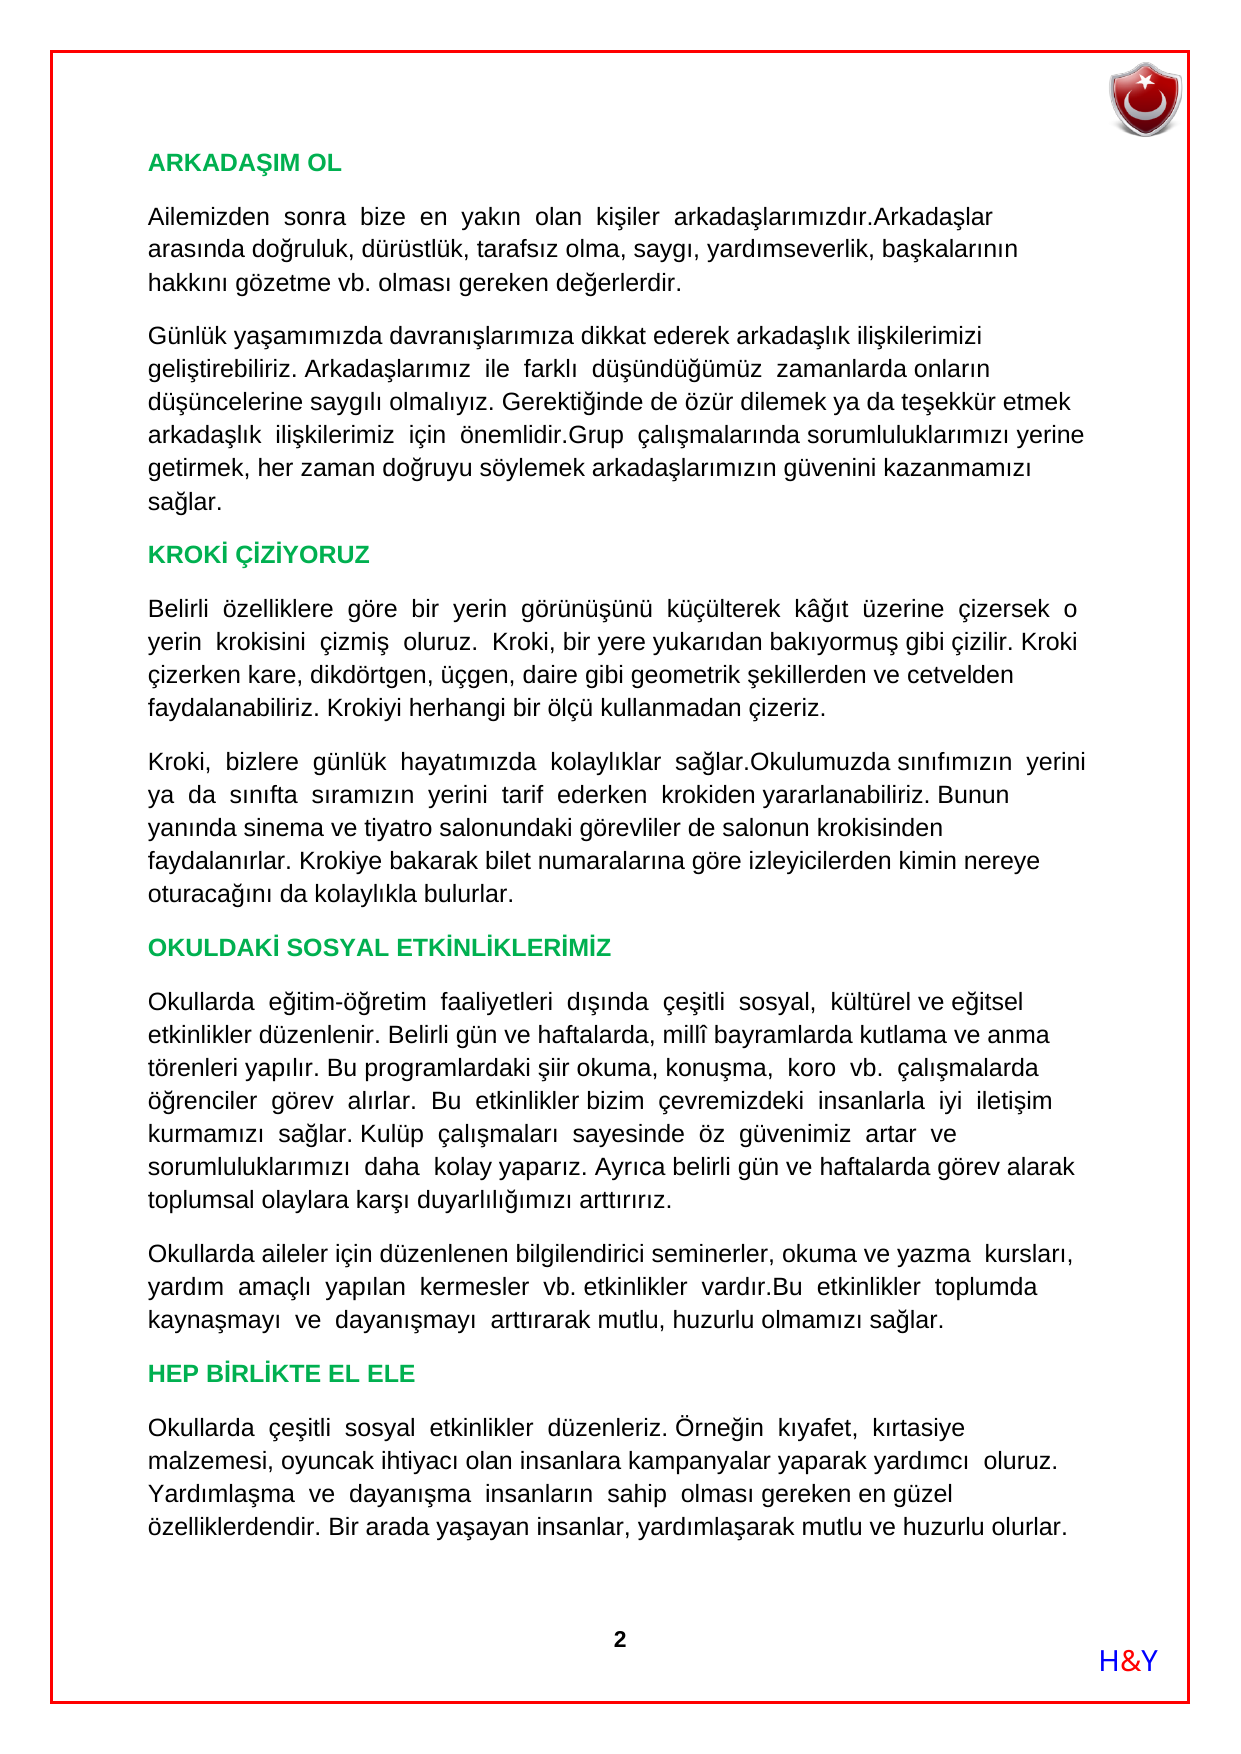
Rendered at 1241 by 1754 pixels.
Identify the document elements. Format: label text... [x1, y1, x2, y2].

text Belirli özelliklere göre bir yerin görünüşünü küçülterek kâğıt üzerine çizersek o yerin krokisini çizmiş oluruz. Kroki, bir yere yukarıdan bakıyormuş gibi çizilir. Kroki çizerken kare, dikdörtgen, üçgen, daire gibi geometrik şekillerden ve cetvelden faydalanabiliriz. Krokiyi herhangi bir ölçü kullanmadan çizeriz. [148, 594, 1093, 722]
text Ailemizden sonra bize en yakın olan kişiler arkadaşlarımızdır.Arkadaşlar arasında doğruluk, dürüstlük, tarafsız olma, saygı, yardımseverlik, başkalarının hakkını gözetme vb. olması gereken değerlerdir. [148, 201, 1093, 296]
text Okullarda çeşitli sosyal etkinlikler düzenleriz. Örneğin kıyafet, kırtasiye malzemesi, oyuncak ihtiyacı olan insanlara kampanyalar yaparak yardımcı oluruz. Yardımlaşma ve dayanışma insanların sahip olması gereken en güzel özelliklerdendir. Bir arada yaşayan insanlar, yardımlaşarak mutlu ve huzurlu olurlar. [148, 1413, 1093, 1540]
text KROKİ ÇİZİYORUZ [148, 540, 1093, 569]
text HEP BİRLİKTE EL ELE [148, 1359, 1093, 1387]
text ARKADAŞIM OL [148, 148, 1093, 176]
text Okullarda eğitim-öğretim faaliyetleri dışında çeşitli sosyal, kültürel ve eğitsel etkinlikler düzenlenir. Belirli gün ve haftalarda, millî bayramlarda kutlama ve anma törenleri yapılır. Bu programlardaki şiir okuma, konuşma, koro vb. çalışmalarda öğrenciler görev alırlar. Bu etkinlikler bizim çevremizdeki insanlarla iyi iletişim kurmamızı sağlar. Kulüp çalışmaları sayesinde öz güvenimiz artar ve sorumluluklarımızı daha kolay yaparız. Ayrıca belirli gün ve haftalarda görev alarak toplumsal olaylara karşı duyarlılığımızı arttırırız. [148, 987, 1093, 1214]
text Kroki, bizlere günlük hayatımızda kolaylıklar sağlar.Okulumuzda sınıfımızın yerini ya da sınıfta sıramızın yerini tarif ederken krokiden yararlanabiliriz. Bunun yanında sinema ve tiyatro salonundaki görevliler de salonun krokisinden faydalanırlar. Krokiye bakarak bilet numaralarına göre izleyicilerden kimin nereye oturacağını da kolaylıkla bulurlar. [148, 747, 1093, 908]
text Okullarda aileler için düzenlenen bilgilendirici seminerler, okuma ve yazma kursları, yardım amaçlı yapılan kermesler vb. etkinlikler vardır.Bu etkinlikler toplumda kaynaşmayı ve dayanışmayı arttırarak mutlu, huzurlu olmamızı sağlar. [148, 1239, 1093, 1334]
text OKULDAKİ SOSYAL ETKİNLİKLERİMİZ [148, 933, 1093, 962]
text Günlük yaşamımızda davranışlarımıza dikkat ederek arkadaşlık ilişkilerimizi geliştirebiliriz. Arkadaşlarımız ile farklı düşündüğümüz zamanlarda onların düşüncelerine saygılı olmalıyız. Gerektiğinde de özür dilemek ya da teşekkür etmek arkadaşlık ilişkilerimiz için önemlidir.Grup çalışmalarında sorumluluklarımızı yerine getirmek, her zaman doğruyu söylemek arkadaşlarımızın güvenini kazanmamızı sağlar. [148, 321, 1093, 515]
picture [1107, 60, 1183, 139]
